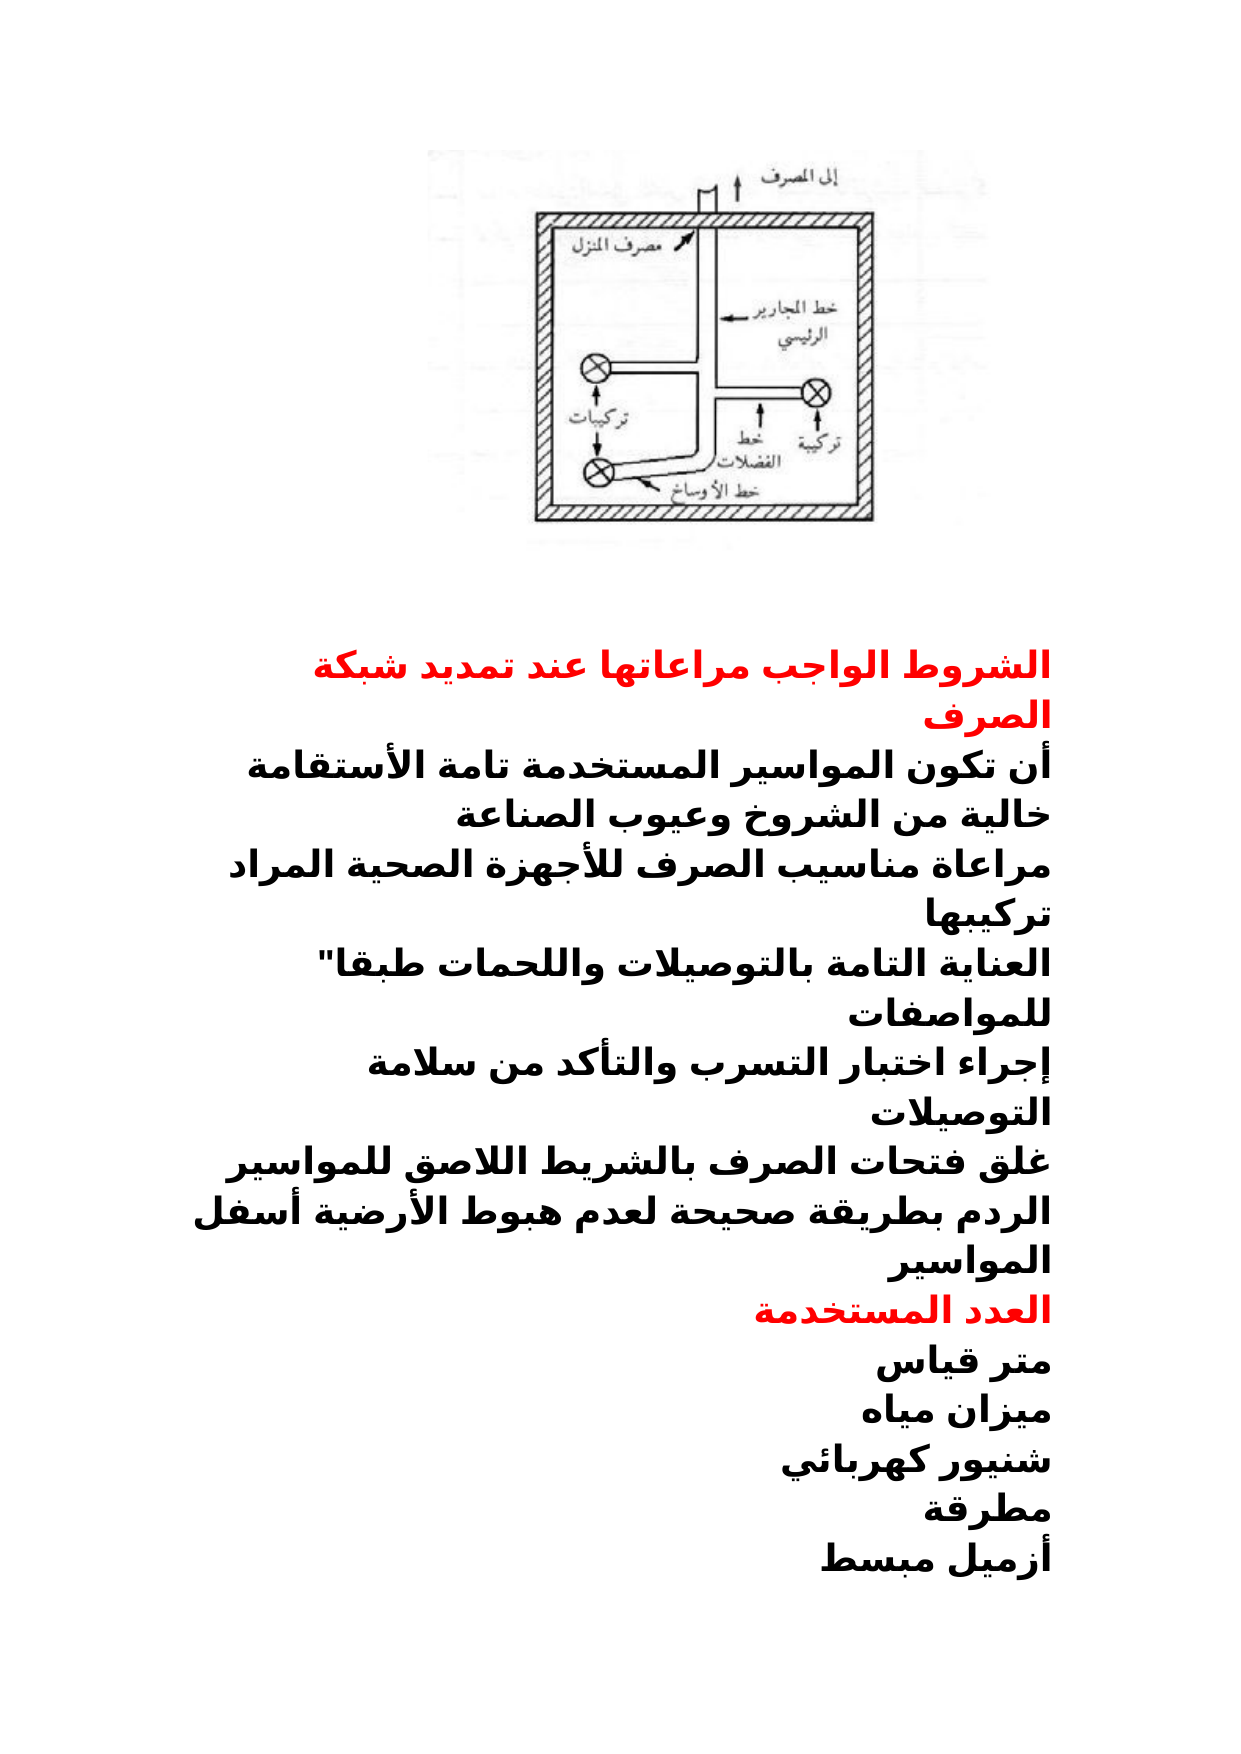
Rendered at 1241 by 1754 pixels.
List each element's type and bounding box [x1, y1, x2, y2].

picture [427, 150, 1053, 619]
text [187, 644, 1053, 1579]
